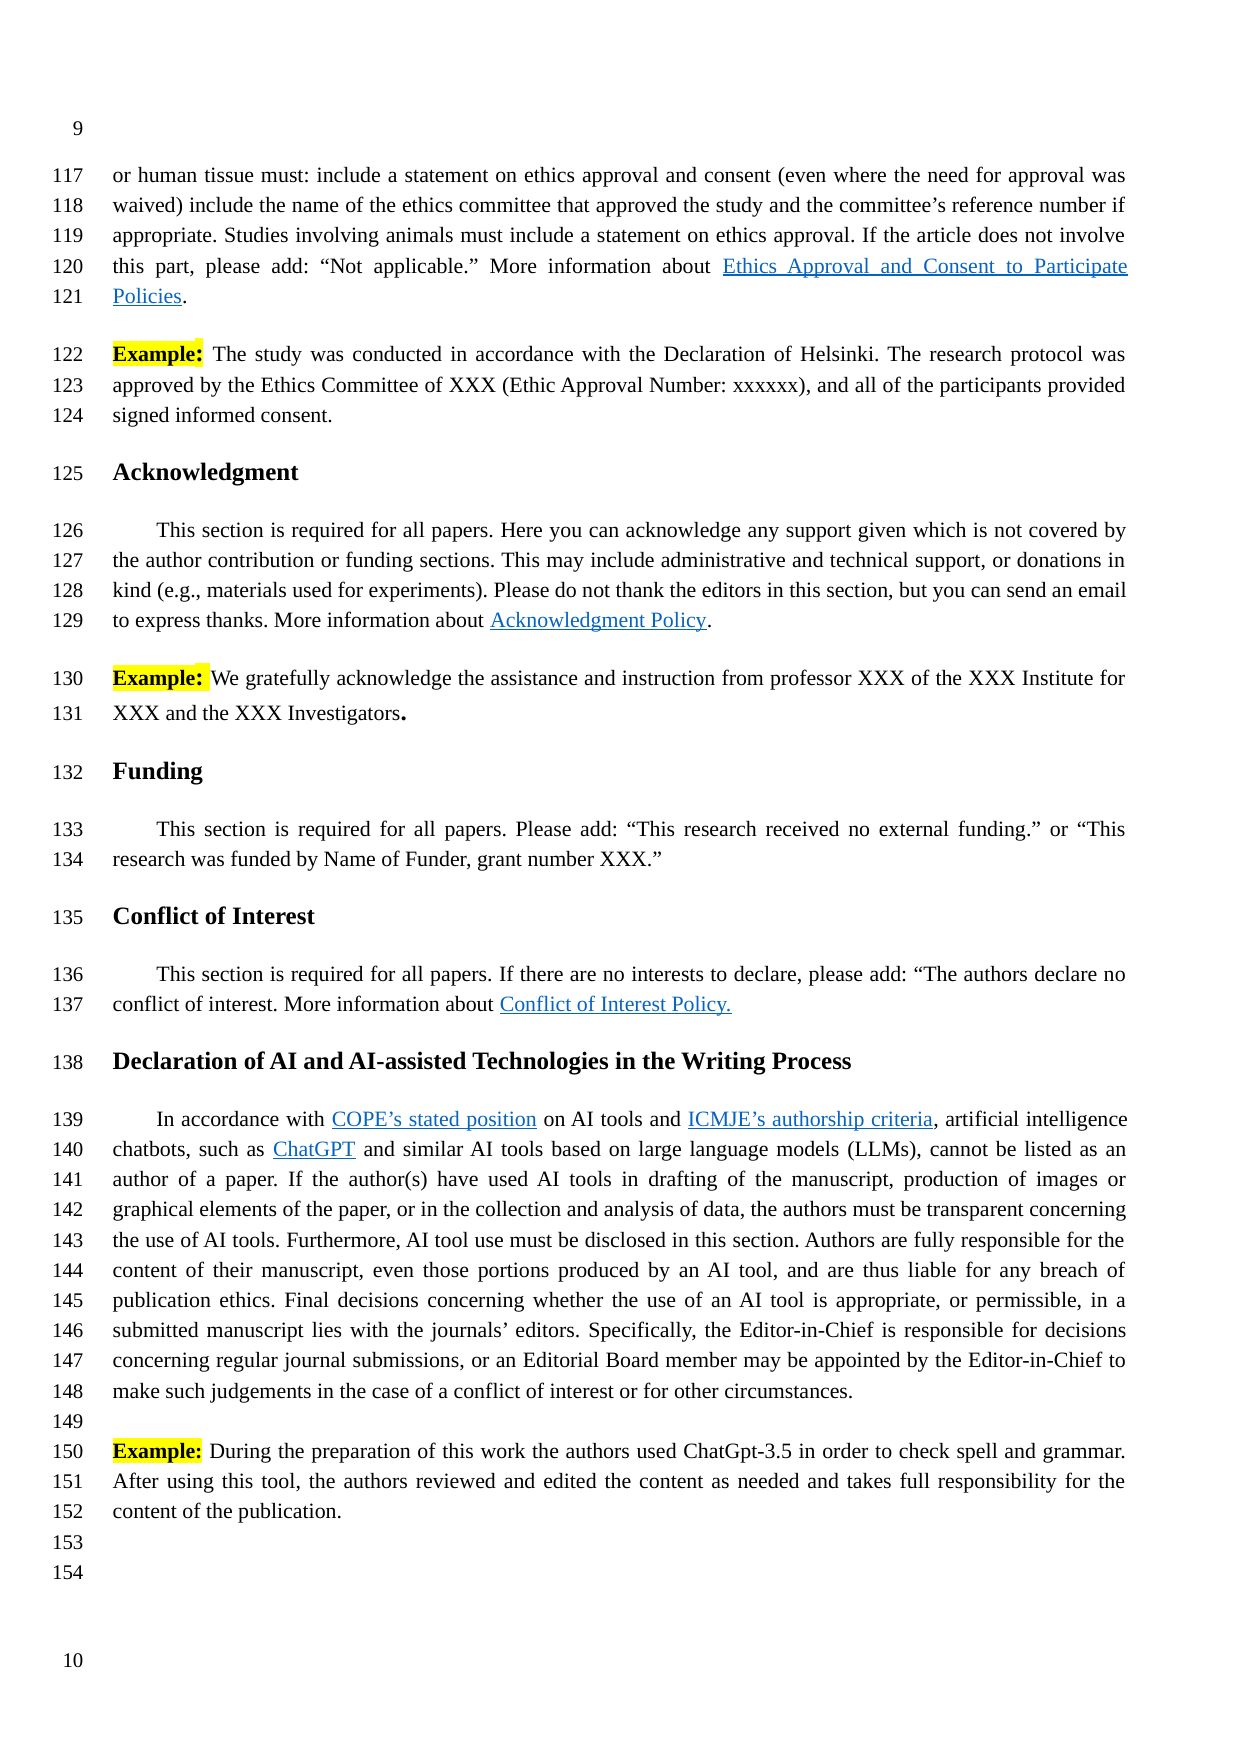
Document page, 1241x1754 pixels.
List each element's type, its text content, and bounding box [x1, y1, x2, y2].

text Example: We gratefully acknowledge the assistance and instruction from professor XXX of the XXX Institute for XXX and the XXX Investigators. [112, 662, 1128, 726]
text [112, 162, 1128, 308]
text Funding [112, 756, 1128, 785]
text Example: During the preparation of this work the authors used ChatGpt-3.5 in order to check spell and grammar. After using this tool, the authors reviewed and edited the content as needed and takes full responsibility for the content of the publication. [112, 1438, 1128, 1524]
text Example: The study was conducted in accordance with the Declaration of Helsinki. The research protocol was approved by the Ethics Committee of XXX (Ethic Approval Number: xxxxxx), and all of the participants provided signed informed consent. [112, 338, 1128, 427]
text Acknowledgment [112, 457, 1128, 486]
text In accordance with COPE’s stated position on AI tools and ICMJE’s authorship criteria, artificial intelligence chatbots, such as ChatGPT and similar AI tools based on large language models (LLMs), cannot be listed as an author of a paper. If the author(s) have used AI tools in drafting of the manuscript, production of images or graphical elements of the paper, or in the collection and analysis of data, the authors must be transparent concerning the use of AI tools. Furthermore, AI tool use must be disclosed in this section. Authors are fully responsible for the content of their manuscript, even those portions produced by an AI tool, and are thus liable for any breach of publication ethics. Final decisions concerning whether the use of an AI tool is appropriate, or permissible, in a submitted manuscript lies with the journals’ editors. Specifically, the Editor-in-Chief is responsible for decisions concerning regular journal submissions, or an Editorial Board member may be appointed by the Editor-in-Chief to make such judgements in the case of a conflict of interest or for other circumstances. [112, 1106, 1128, 1403]
text Conflict of Interest [112, 901, 1128, 930]
text This section is required for all papers. Here you can acknowledge any support given which is not covered by the author contribution or funding sections. This may include administrative and technical support, or donations in kind (e.g., materials used for experiments). Please do not thank the editors in this section, but you can send an email to express thanks. More information about Acknowledgment Policy. [112, 517, 1128, 632]
text Declaration of AI and AI-assisted Technologies in the Writing Process [112, 1046, 1128, 1075]
text This section is required for all papers. If there are no interests to declare, please add: “The authors declare no conflict of interest. More information about Conflict of Interest Policy. [112, 961, 1128, 1016]
text This section is required for all papers. Please add: “This research received no external funding.” or “This research was funded by Name of Funder, grant number XXX.” [112, 816, 1128, 871]
